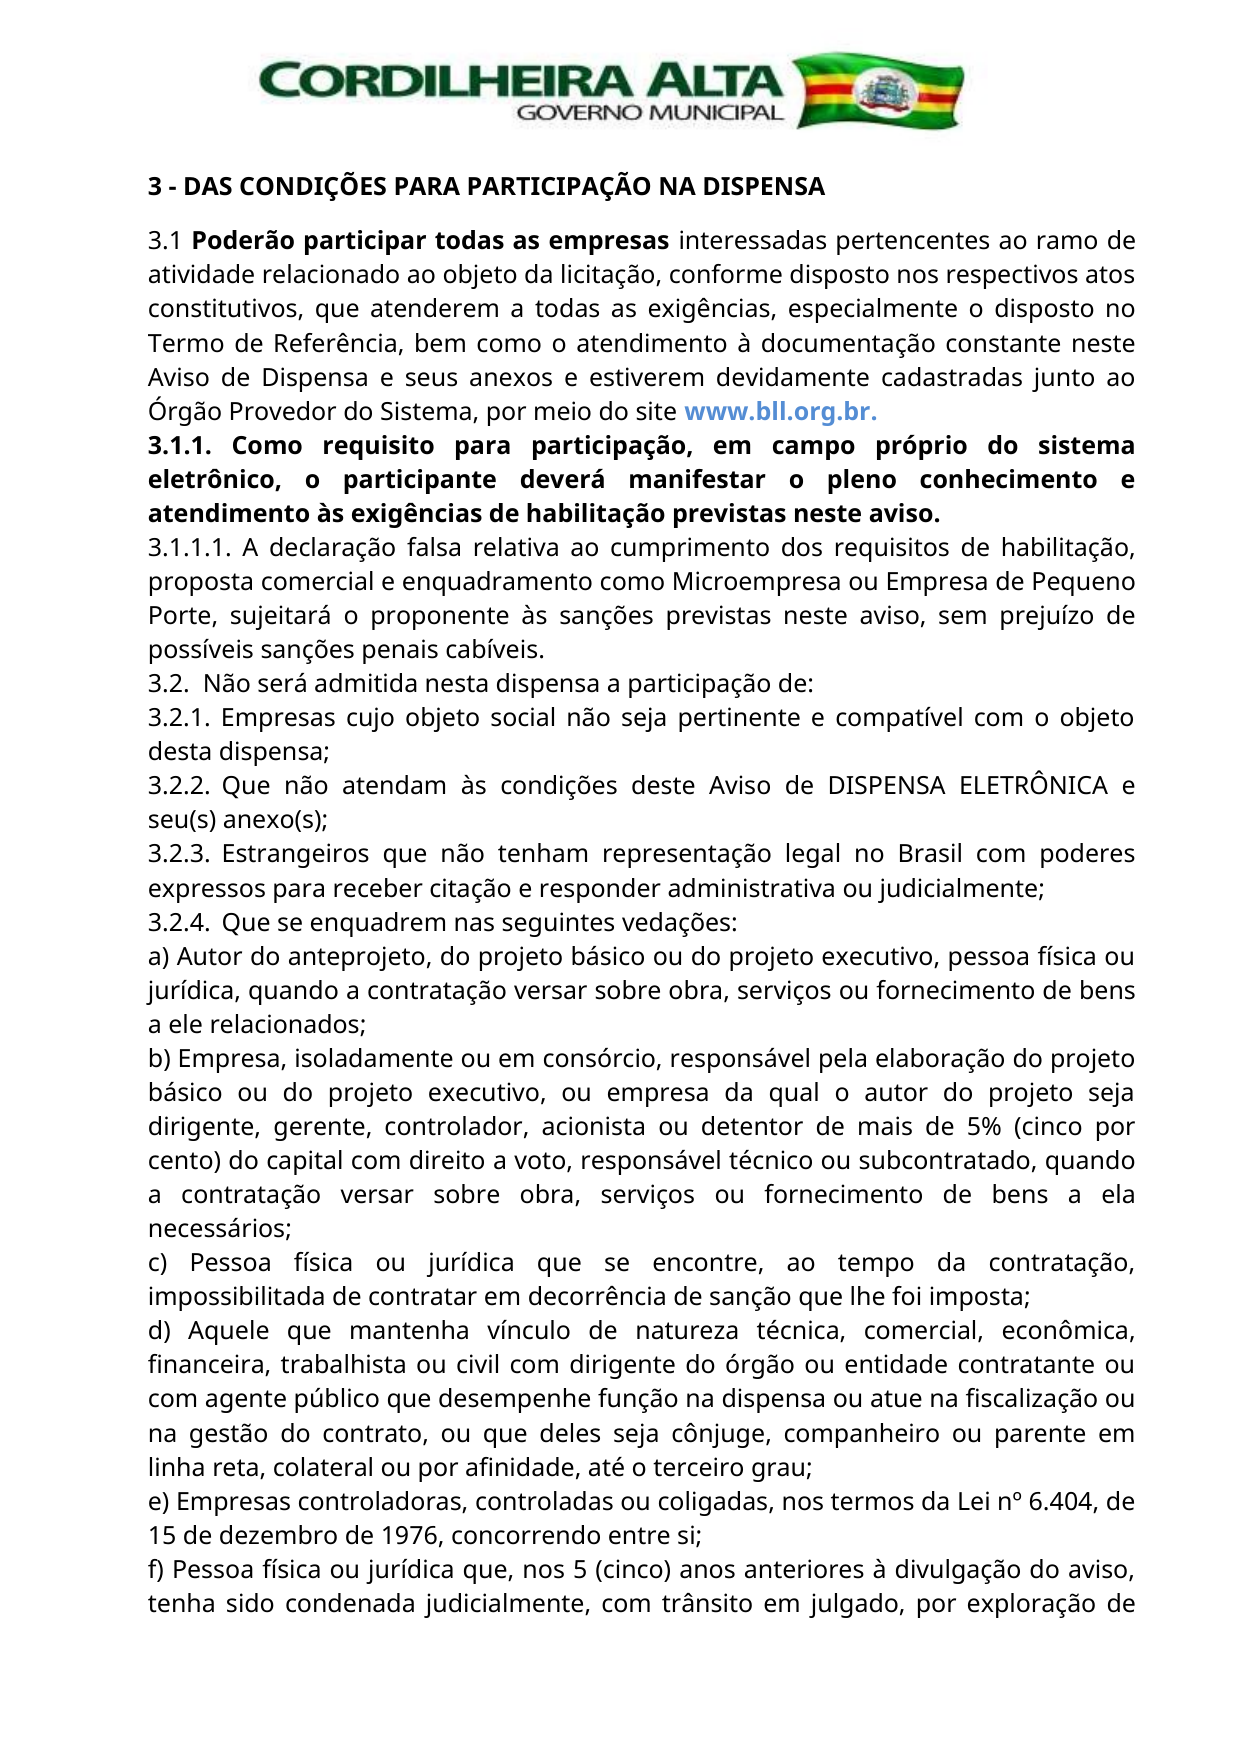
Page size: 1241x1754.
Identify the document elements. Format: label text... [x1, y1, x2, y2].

text 3.2.1. Empresas cujo objeto social não seja pertinente e compatível com o objeto desta dispensa; [148, 700, 1137, 768]
text 3.1.1.1. A declaração falsa relativa ao cumprimento dos requisitos de habilitação, proposta comercial e enquadramento como Microempresa ou Empresa de Pequeno Porte, sujeitará o proponente às sanções previstas neste aviso, sem prejuízo de possíveis sanções penais cabíveis. [148, 529, 1137, 666]
text 3 - DAS CONDIÇÕES PARA PARTICIPAÇÃO NA DISPENSA [148, 168, 1137, 202]
text 3.2. Não será admitida nesta dispensa a participação de: [148, 666, 1137, 700]
text 3.2.3. Estrangeiros que não tenham representação legal no Brasil com poderes expressos para receber citação e responder administrativa ou judicialmente; [148, 836, 1137, 904]
text 3.1 Poderão participar todas as empresas interessadas pertencentes ao ramo de atividade relacionado ao objeto da licitação, conforme disposto nos respectivos atos constitutivos, que atenderem a todas as exigências, especialmente o disposto no Termo de Referência, bem como o atendimento à documentação constante neste Aviso de Dispensa e seus anexos e estiverem devidamente cadastradas junto ao Órgão Provedor do Sistema, por meio do site www.bll.org.br. [148, 223, 1137, 427]
text 3.2.4. Que se enquadrem nas seguintes vedações: [148, 904, 1137, 938]
text e) Empresas controladoras, controladas ou coligadas, nos termos da Lei nº 6.404, de 15 de dezembro de 1976, concorrendo entre si; [148, 1483, 1137, 1551]
text b) Empresa, isoladamente ou em consórcio, responsável pela elaboração do projeto básico ou do projeto executivo, ou empresa da qual o autor do projeto seja dirigente, gerente, controlador, acionista ou detentor de mais de 5% (cinco por cento) do capital com direito a voto, responsável técnico ou subcontratado, quando a contratação versar sobre obra, serviços ou fornecimento de bens a ela necessários; [148, 1041, 1137, 1245]
text 3.2.2. Que não atendam às condições deste Aviso de DISPENSA ELETRÔNICA e seu(s) anexo(s); [148, 768, 1137, 836]
text c) Pessoa física ou jurídica que se encontre, ao tempo da contratação, impossibilitada de contratar em decorrência de sanção que lhe foi imposta; [148, 1245, 1137, 1313]
picture [236, 28, 988, 155]
text d) Aquele que mantenha vínculo de natureza técnica, comercial, econômica, financeira, trabalhista ou civil com dirigente do órgão ou entidade contratante ou com agente público que desempenhe função na dispensa ou atue na fiscalização ou na gestão do contrato, ou que deles seja cônjuge, companheiro ou parente em linha reta, colateral ou por afinidade, até o terceiro grau; [148, 1313, 1137, 1483]
text 3.1.1. Como requisito para participação, em campo próprio do sistema eletrônico, o participante deverá manifestar o pleno conhecimento e atendimento às exigências de habilitação previstas neste aviso. [148, 427, 1137, 529]
text a) Autor do anteprojeto, do projeto básico ou do projeto executivo, pessoa física ou jurídica, quando a contratação versar sobre obra, serviços ou fornecimento de bens a ele relacionados; [148, 938, 1137, 1041]
